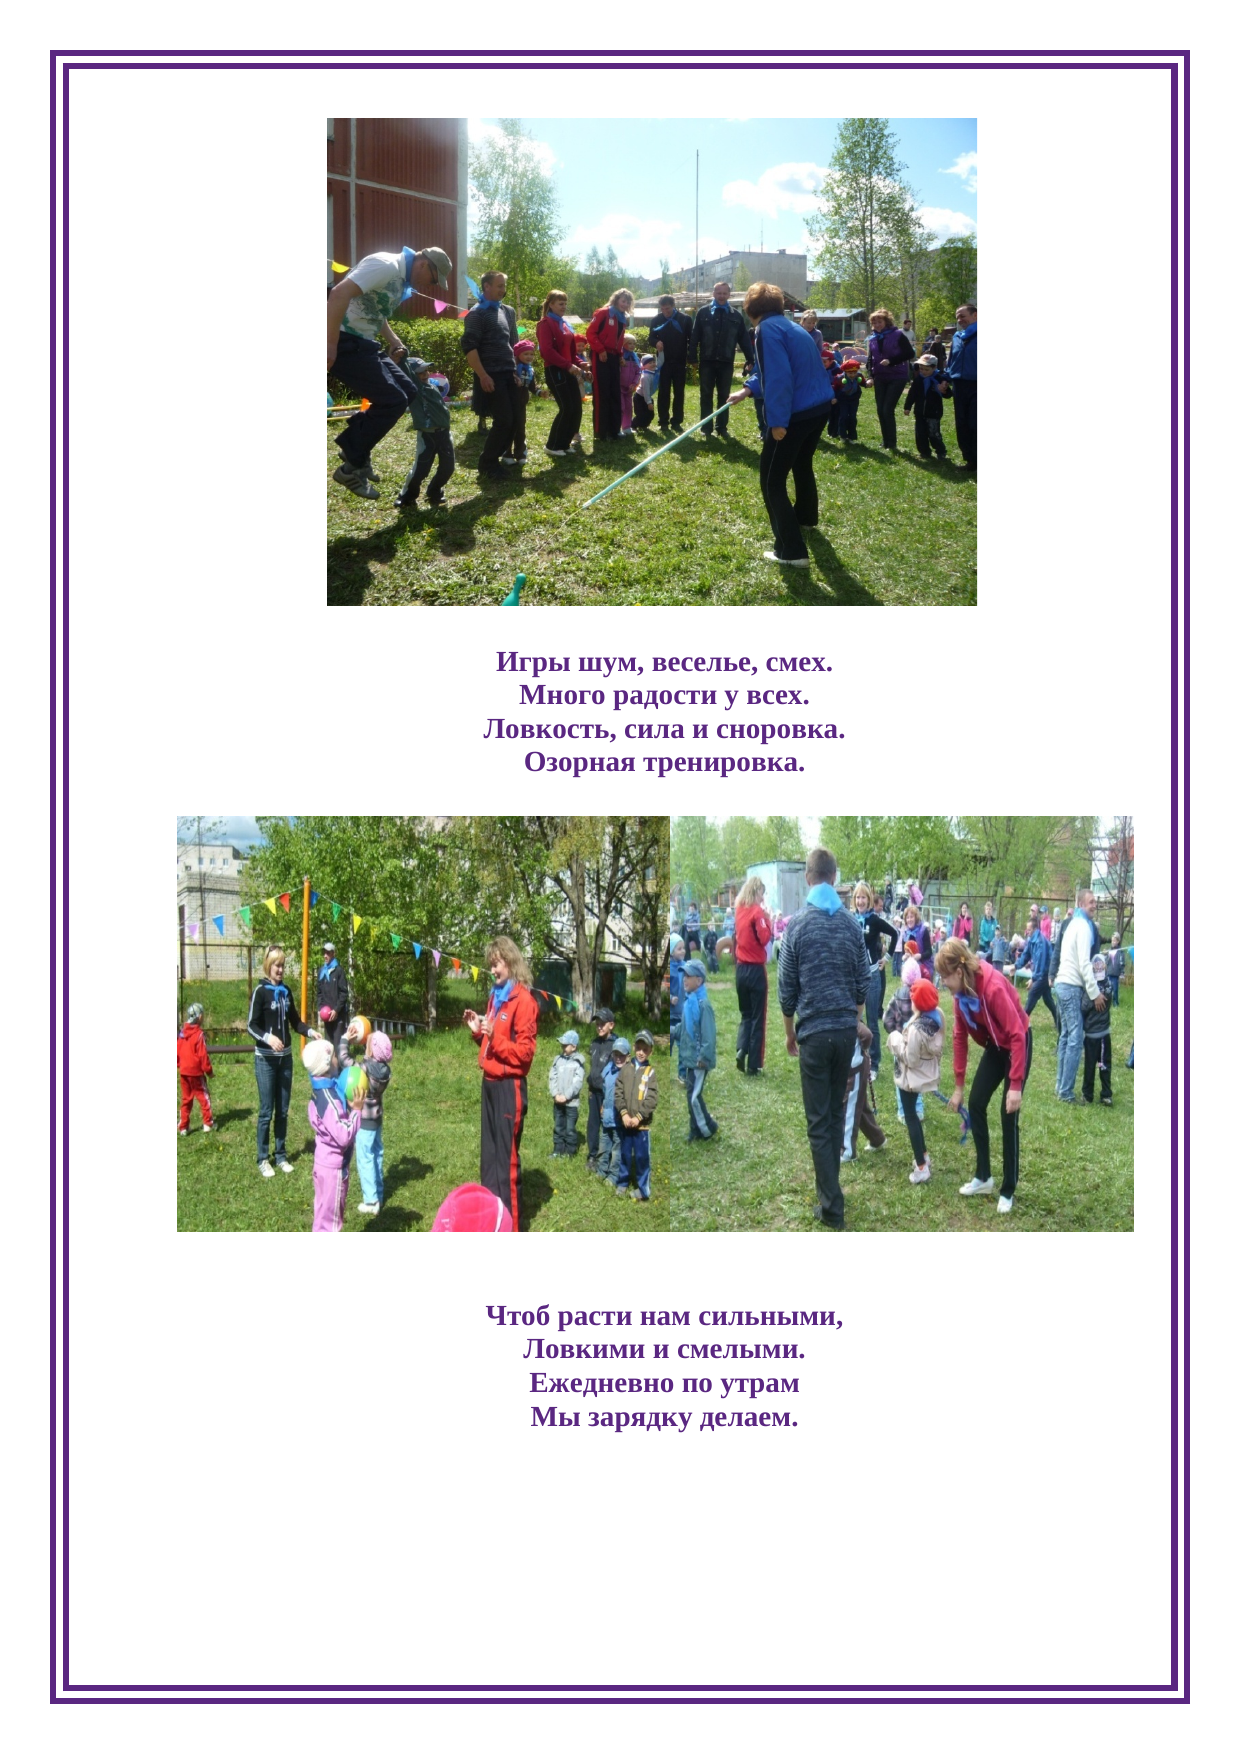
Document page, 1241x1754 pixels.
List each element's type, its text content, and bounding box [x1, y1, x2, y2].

text Ловкими и смелыми. [177, 1332, 1152, 1365]
text Много радости у всех. [177, 677, 1152, 711]
picture [177, 816, 1134, 1232]
text Мы зарядку делаем. [177, 1399, 1152, 1432]
text Игры шум, веселье, смех. [177, 644, 1152, 677]
text Ежедневно по утрам [177, 1365, 1152, 1399]
text Озорная тренировка. [177, 744, 1152, 778]
text Ловкость, сила и сноровка. [177, 711, 1152, 744]
picture [327, 118, 978, 606]
text Чтоб расти нам сильными, [177, 1298, 1152, 1332]
